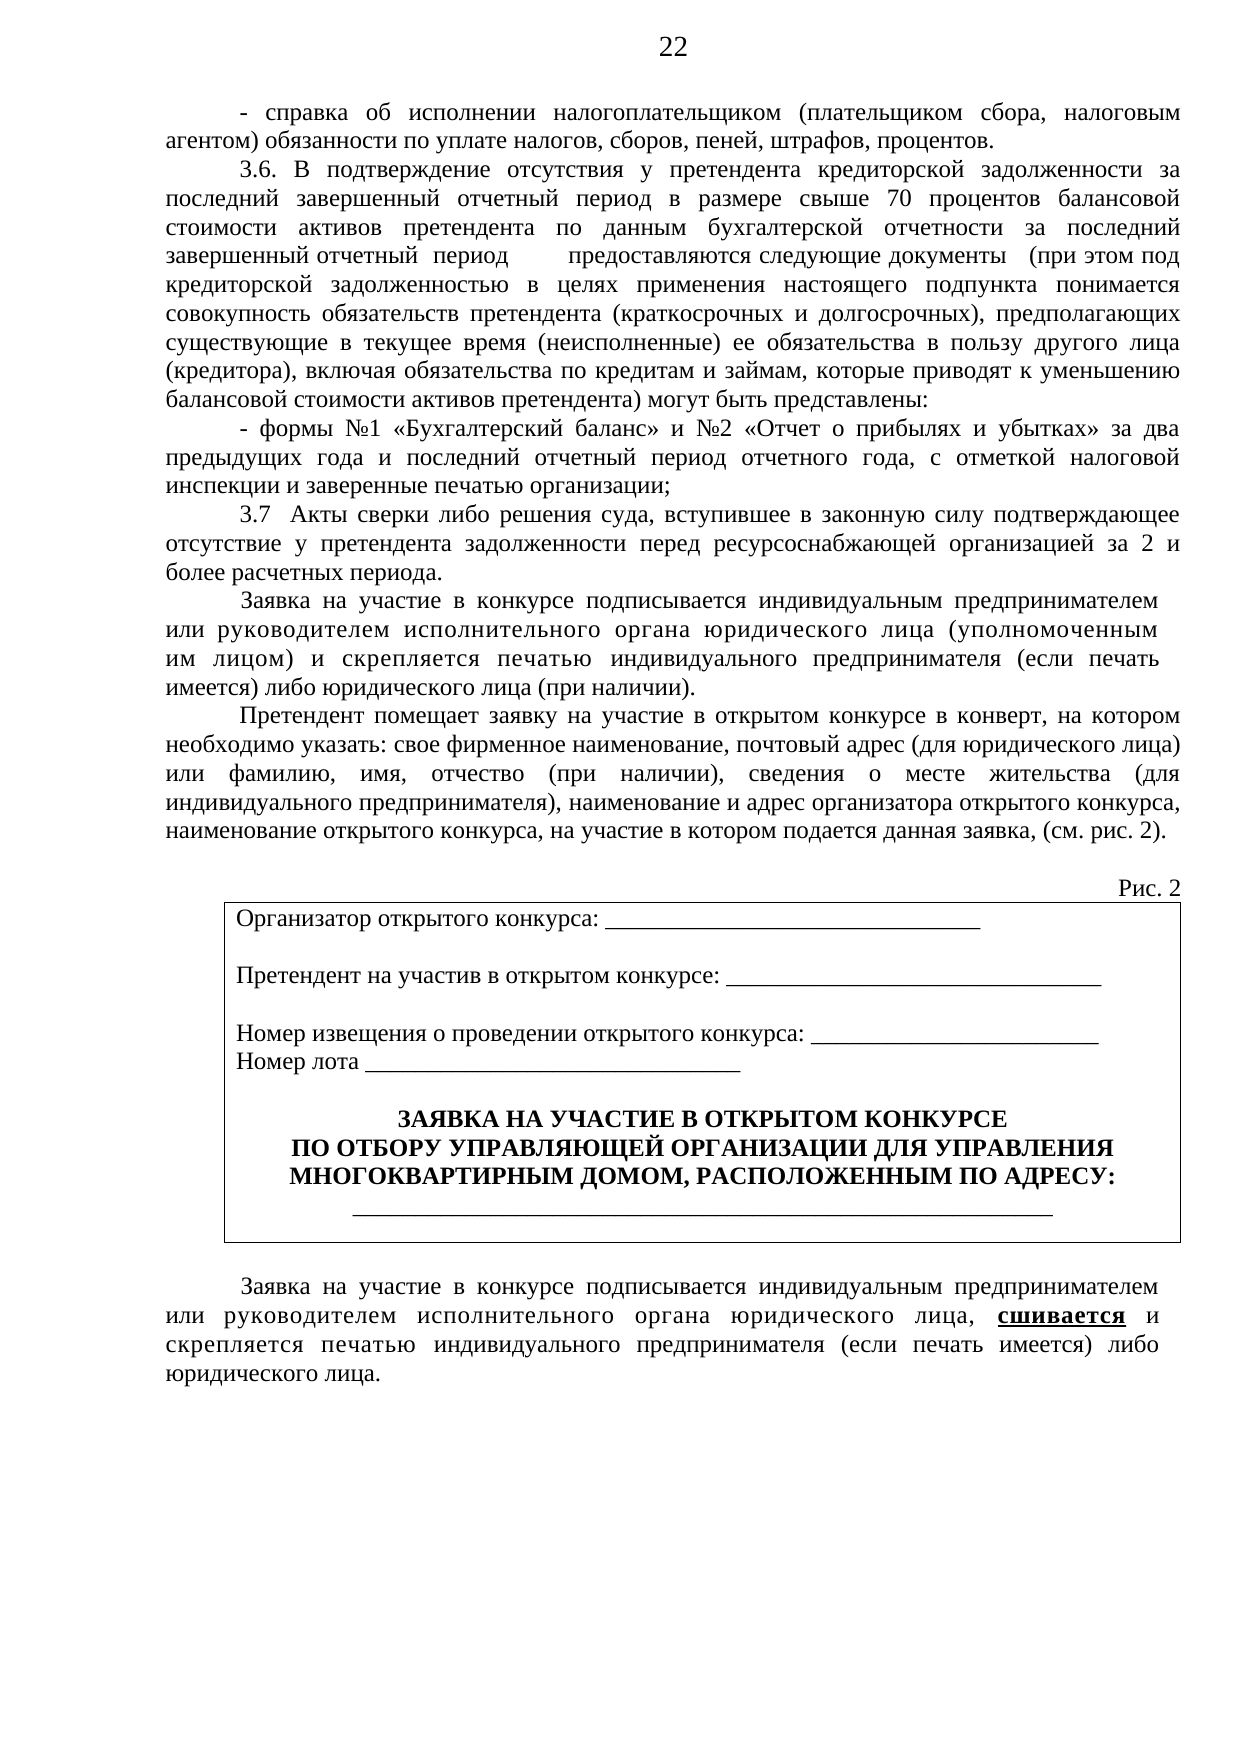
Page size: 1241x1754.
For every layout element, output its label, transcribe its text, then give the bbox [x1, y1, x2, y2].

text Претендент помещает заявку на участие в открытом конкурсе в конверт, на котором необходимо указать: свое фирменное наименование, почтовый адрес (для юридического лица) или фамилию, имя, отчество (при наличии), сведения о месте жительства (для индивидуального предпринимателя), наименование и адрес организатора открытого конкурса, наименование открытого конкурса, на участие в котором подается данная заявка, (см. рис. 2). [165, 700, 1181, 844]
text 3.7 Акты сверки либо решения суда, вступившее в законную силу подтверждающее отсутствие у претендента задолженности перед ресурсоснабжающей организацией за 2 и более расчетных периода. [165, 499, 1181, 585]
text 3.6. В подтверждение отсутствия у претендента кредиторской задолженности за последний завершенный отчетный период в размере свыше 70 процентов балансовой стоимости активов претендента по данным бухгалтерской отчетности за последний завершенный отчетный период предоставляются следующие документы (при этом под кредиторской задолженностью в целях применения настоящего подпункта понимается совокупность обязательств претендента (краткосрочных и долгосрочных), предполагающих существующие в текущее время (неисполненные) ее обязательства в пользу другого лица (кредитора), включая обязательства по кредитам и займам, которые приводят к уменьшению балансовой стоимости активов претендента) могут быть представлены: [165, 154, 1181, 413]
text Заявка на участие в конкурсе подписывается индивидуальным предпринимателем или руководителем исполнительного органа юридического лица, сшивается и скрепляется печатью индивидуального предпринимателя (если печать имеется) либо юридического лица. [165, 1271, 1160, 1386]
text Заявка на участие в конкурсе подписывается индивидуальным предпринимателем или руководителем исполнительного органа юридического лица (уполномоченным им лицом) и скрепляется печатью индивидуального предпринимателя (если печать имеется) либо юридического лица (при наличии). [165, 585, 1160, 700]
text - справка об исполнении налогоплательщиком (плательщиком сбора, налоговым агентом) обязанности по уплате налогов, сборов, пеней, штрафов, процентов. [165, 97, 1181, 154]
text Рис. 2 [165, 873, 1181, 902]
text - формы №1 «Бухгалтерский баланс» и №2 «Отчет о прибылях и убытках» за два предыдущих года и последний отчетный период отчетного года, с отметкой налоговой инспекции и заверенные печатью организации; [165, 413, 1181, 499]
table_header Организатор открытого конкурса: ______________________________ Претендент на участив в открытом конкурсе: ______________________________ Номер извещения о проведении открытого конкурса: _______________________ Номер лота ______________________________ ЗАЯВКА НА УЧАСТИЕ В ОТКРЫТОМ КОНКУРСЕ ПО ОТБОРУ УПРАВЛЯЮЩЕЙ ОРГАНИЗАЦИИ ДЛЯ УПРАВЛЕНИЯ МНОГОКВАРТИРНЫМ ДОМОМ, РАСПОЛОЖЕННЫМ ПО АДРЕСУ: ________________________________________________________ [225, 903, 1180, 1242]
